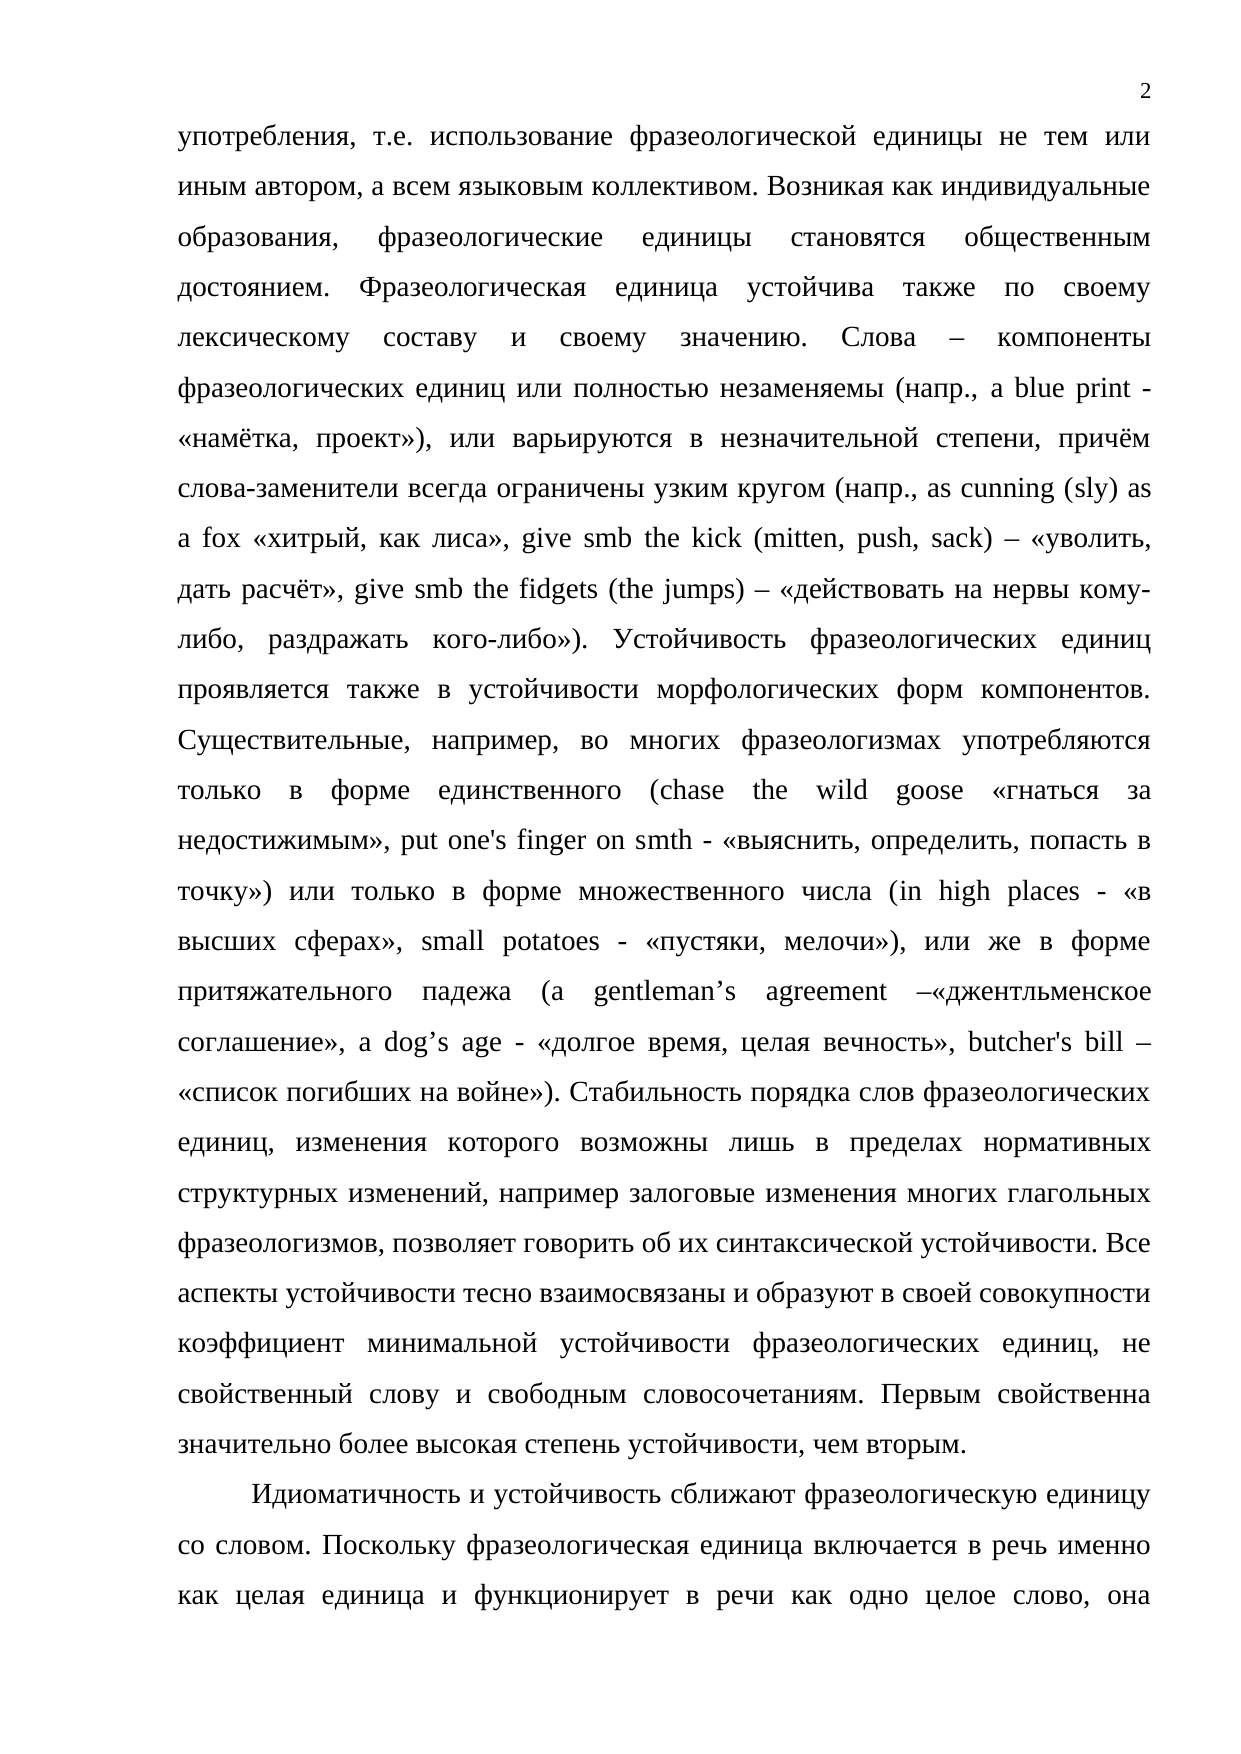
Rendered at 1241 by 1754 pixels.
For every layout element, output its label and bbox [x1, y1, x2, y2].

text [177, 1477, 1152, 1611]
text [177, 118, 1152, 1460]
